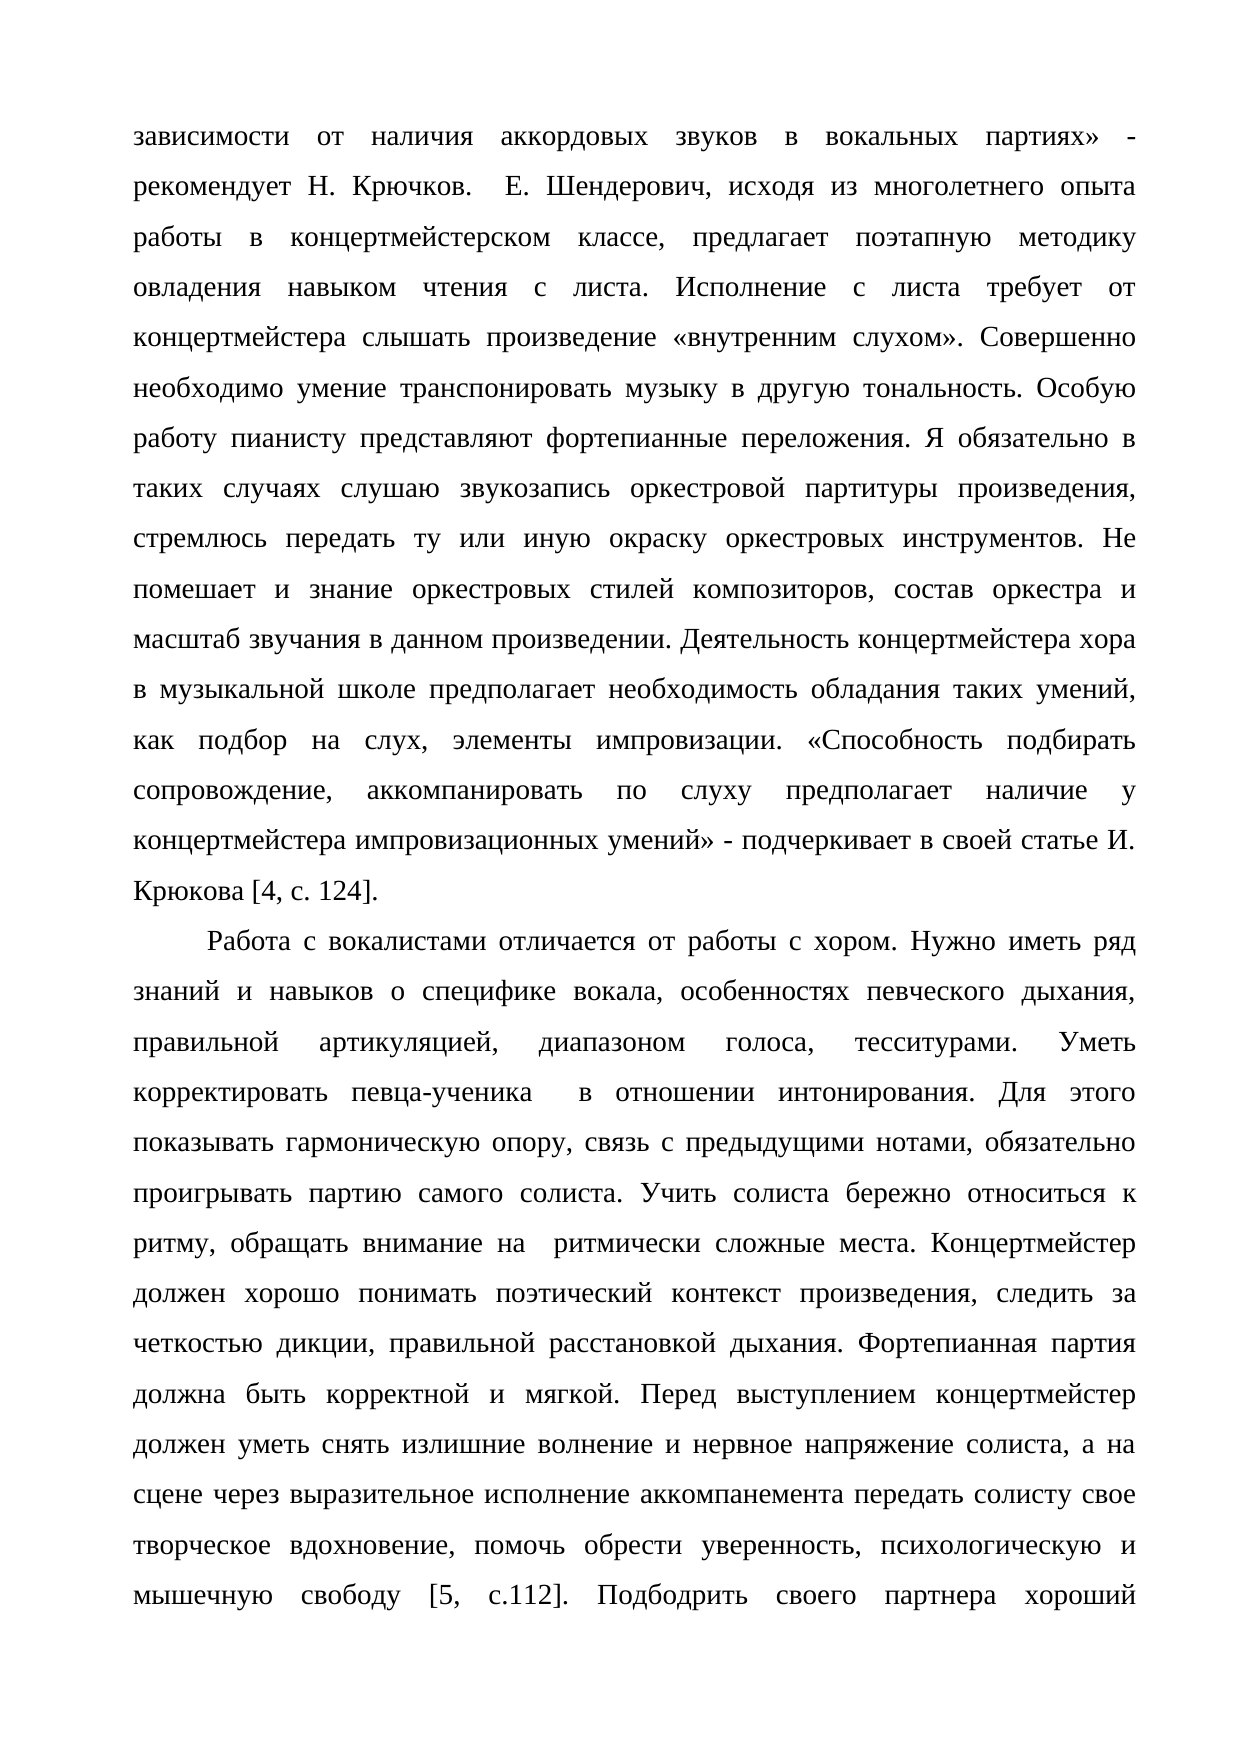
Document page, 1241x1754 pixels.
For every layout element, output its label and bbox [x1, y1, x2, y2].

text [133, 923, 1137, 1611]
text [133, 118, 1137, 906]
